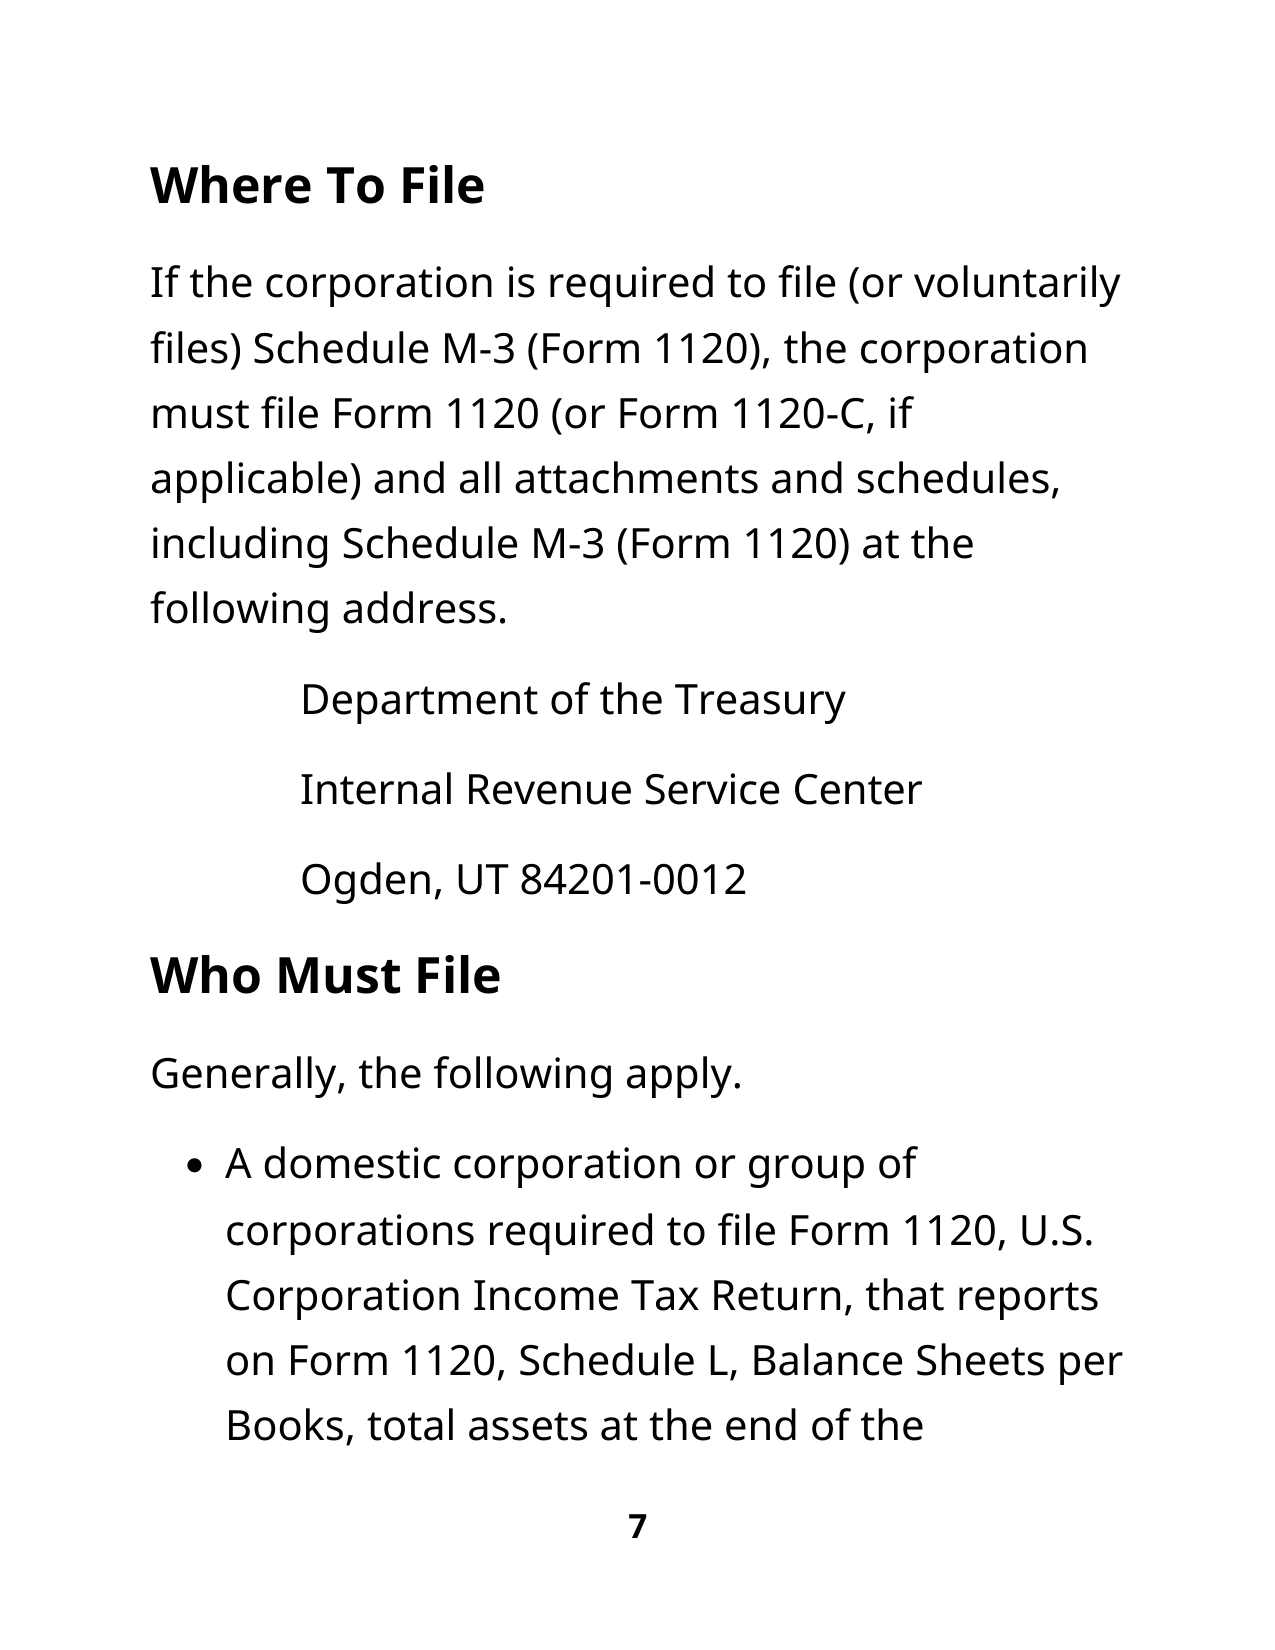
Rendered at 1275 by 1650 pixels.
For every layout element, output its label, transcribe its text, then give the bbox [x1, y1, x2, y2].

text Department of the Treasury [300, 669, 1125, 726]
subtitle Where To File [150, 150, 1125, 218]
text Generally, the following apply. [150, 1043, 1125, 1100]
text Ogden, UT 84201-0012 [300, 850, 1125, 907]
text Internal Revenue Service Center [300, 760, 1125, 817]
text If the corporation is required to file (or voluntarily files) Schedule M-3 (Form 1120), the corporation must file Form 1120 (or Form 1120-C, if applicable) and all attachments and schedules, including Schedule M-3 (Form 1120) at the following address. [150, 253, 1125, 636]
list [187, 1134, 1125, 1453]
subtitle Who Must File [150, 940, 1125, 1008]
